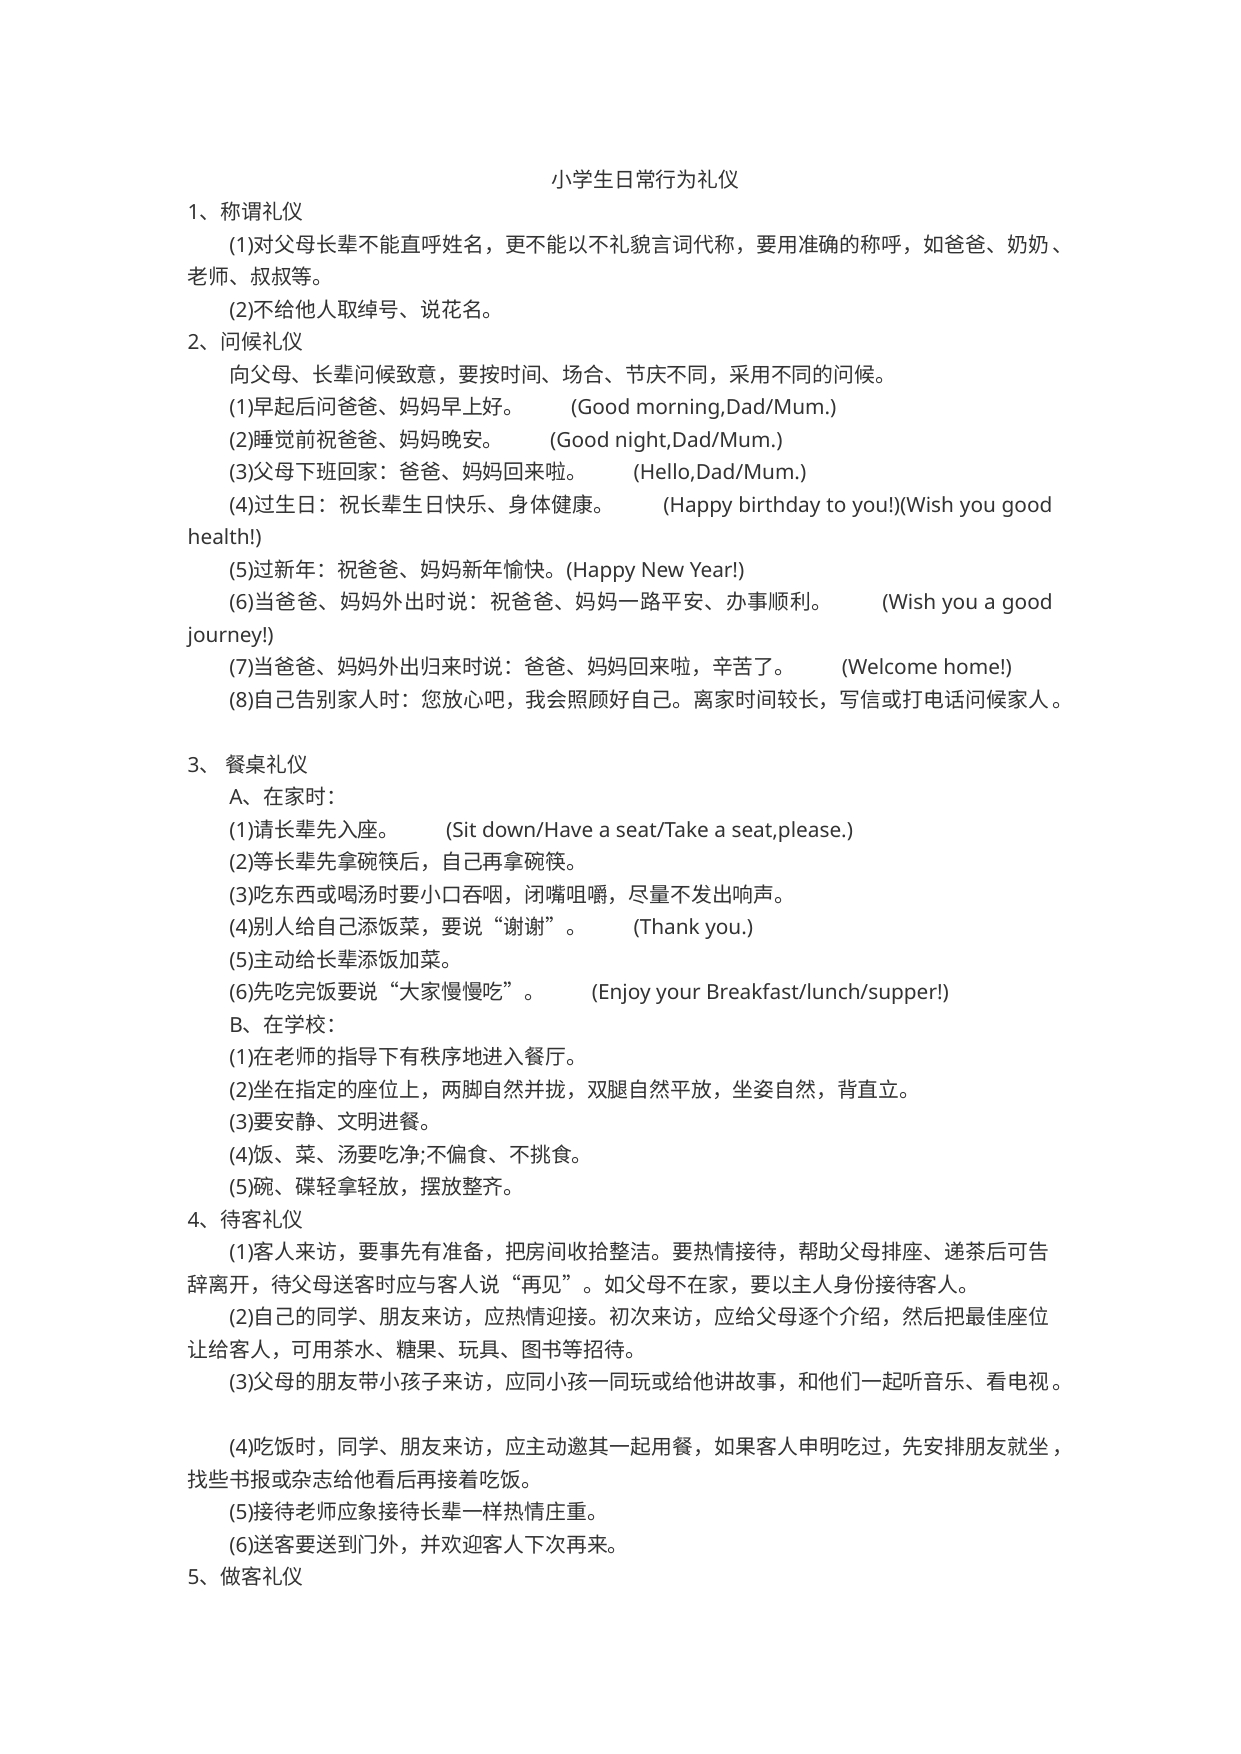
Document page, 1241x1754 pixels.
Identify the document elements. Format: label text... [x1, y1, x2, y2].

text 4、待客礼仪 [187, 1202, 1053, 1234]
text (2)坐在指定的座位上，两脚自然并拢，双腿自然平放，坐姿自然，背直立。 [187, 1072, 1053, 1104]
text (2)不给他人取绰号、说花名。 [187, 292, 1053, 324]
text (1)客人来访，要事先有准备，把房间收拾整洁。要热情接待，帮助父母排座、递茶后可告辞离开，待父母送客时应与客人说“再见”。如父母不在家，要以主人身份接待客人。 [187, 1234, 1053, 1299]
text (6)送客要送到门外，并欢迎客人下次再来。 [187, 1527, 1053, 1559]
text (6)先吃完饭要说“大家慢慢吃”。 (Enjoy your Breakfast/lunch/supper!) [187, 974, 1053, 1007]
text (4)吃饭时，同学、朋友来访，应主动邀其一起用餐，如果客人申明吃过，先安排朋友就坐，找些书报或杂志给他看后再接着吃饭。 [187, 1429, 1053, 1494]
text (3)父母下班回家：爸爸、妈妈回来啦。 (Hello,Dad/Mum.) [187, 454, 1053, 487]
text 3、 餐桌礼仪 [187, 747, 1053, 779]
text 小学生日常行为礼仪 [187, 162, 1053, 194]
text A、在家时： [187, 779, 1053, 812]
text (1)对父母长辈不能直呼姓名，更不能以不礼貌言词代称，要用准确的称呼，如爸爸、奶奶、老师、叔叔等。 [187, 227, 1053, 292]
text (1)请长辈先入座。 (Sit down/Have a seat/Take a seat,please.) [187, 812, 1053, 844]
text (5)主动给长辈添饭加菜。 [187, 942, 1053, 974]
text (1)在老师的指导下有秩序地进入餐厅。 [187, 1039, 1053, 1072]
text (1)早起后问爸爸、妈妈早上好。 (Good morning,Dad/Mum.) [187, 389, 1053, 422]
text (3)要安静、文明进餐。 [187, 1104, 1053, 1137]
text (5)接待老师应象接待长辈一样热情庄重。 [187, 1494, 1053, 1527]
text (5)过新年：祝爸爸、妈妈新年愉快。(Happy New Year!) [187, 552, 1053, 584]
text (5)碗、碟轻拿轻放，摆放整齐。 [187, 1169, 1053, 1202]
text (2)睡觉前祝爸爸、妈妈晚安。 (Good night,Dad/Mum.) [187, 422, 1053, 454]
text 1、称谓礼仪 [187, 194, 1053, 227]
text (2)自己的同学、朋友来访，应热情迎接。初次来访，应给父母逐个介绍，然后把最佳座位让给客人，可用茶水、糖果、玩具、图书等招待。 [187, 1299, 1053, 1364]
text (8)自己告别家人时：您放心吧，我会照顾好自己。离家时间较长，写信或打电话问候家人。 [187, 682, 1053, 747]
text 向父母、长辈问候致意，要按时间、场合、节庆不同，采用不同的问候。 [187, 357, 1053, 389]
text (7)当爸爸、妈妈外出归来时说：爸爸、妈妈回来啦，辛苦了。 (Welcome home!) [187, 649, 1053, 682]
text (3)父母的朋友带小孩子来访，应同小孩一同玩或给他讲故事，和他们一起听音乐、看电视。 [187, 1364, 1053, 1429]
text (2)等长辈先拿碗筷后，自己再拿碗筷。 [187, 844, 1053, 877]
text B、在学校： [187, 1007, 1053, 1039]
text 5、做客礼仪 [187, 1559, 1053, 1592]
text (4)饭、菜、汤要吃净;不偏食、不挑食。 [187, 1137, 1053, 1169]
text (4)过生日：祝长辈生日快乐、身体健康。 (Happy birthday to you!)(Wish you good health!) [187, 487, 1053, 552]
text 2、问候礼仪 [187, 324, 1053, 357]
text (4)别人给自己添饭菜，要说“谢谢”。 (Thank you.) [187, 909, 1053, 942]
text (6)当爸爸、妈妈外出时说：祝爸爸、妈妈一路平安、办事顺利。 (Wish you a good journey!) [187, 584, 1053, 649]
text (3)吃东西或喝汤时要小口吞咽，闭嘴咀嚼，尽量不发出响声。 [187, 877, 1053, 909]
